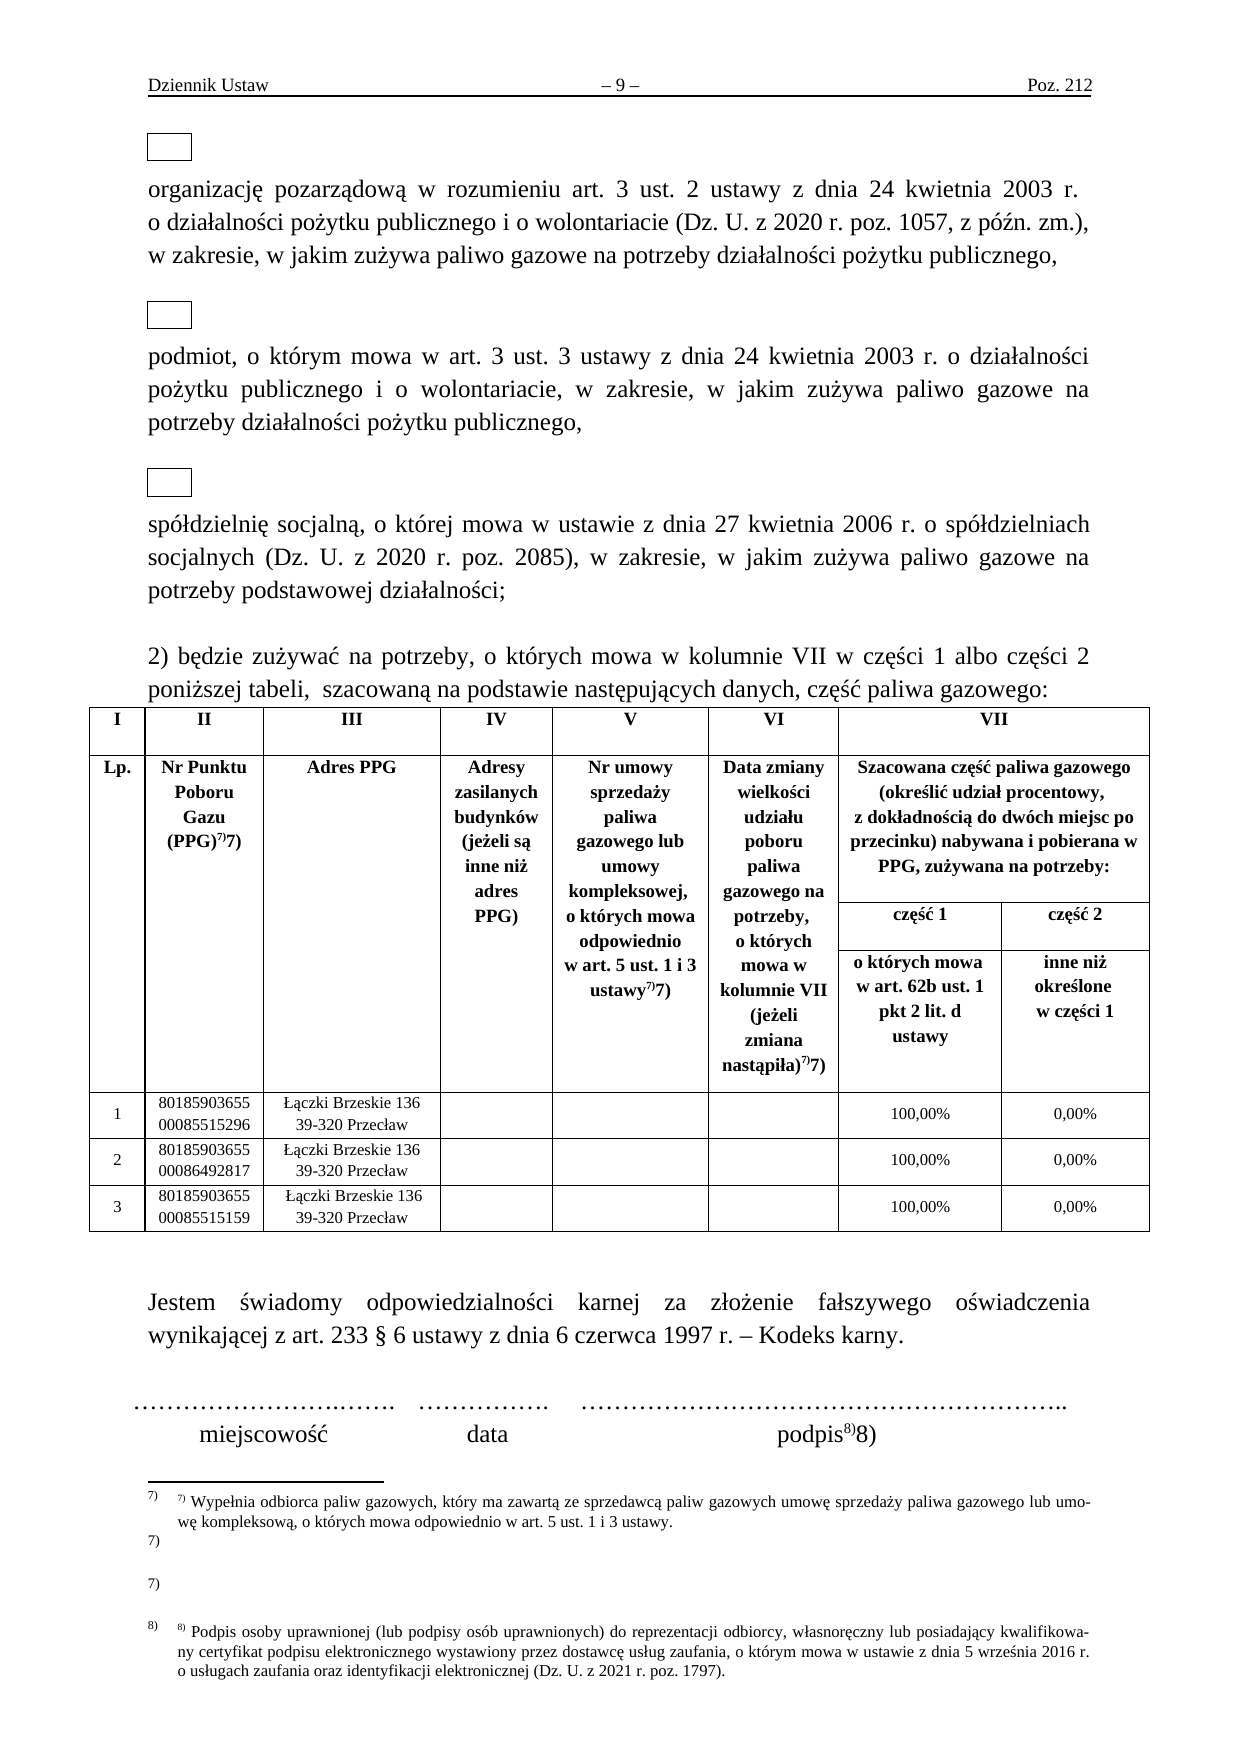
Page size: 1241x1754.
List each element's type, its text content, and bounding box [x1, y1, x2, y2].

table_cell Lp. [90, 756, 144, 1092]
table_header III [264, 708, 440, 755]
table_header IV [441, 708, 552, 755]
table_cell Adresy zasilanych budynków (jeżeli są inne niż adres PPG) [441, 756, 552, 1092]
table_header II [146, 708, 263, 755]
table_cell 3 [90, 1186, 144, 1231]
table_cell Łączki Brzeskie 136 39-320 Przecław [264, 1093, 440, 1138]
table_cell część 2 [1002, 903, 1149, 949]
table_cell [553, 1093, 708, 1138]
table_cell data [406, 1420, 568, 1475]
table_cell [709, 1186, 838, 1231]
table_cell 0,00% [1002, 1093, 1149, 1138]
table_cell [709, 1139, 838, 1185]
table_cell [441, 1139, 552, 1185]
table_header [148, 302, 191, 328]
table_cell [553, 1186, 708, 1231]
table_cell 8018590365500085515296 [146, 1093, 263, 1138]
table_header [148, 469, 191, 496]
table_cell miejscowość [121, 1420, 406, 1475]
text podmiot, o którym mowa w art. 3 ust. 3 ustawy z dnia 24 kwietnia 2003 r. o działalności pożytku publicznego i o wolontariacie, w zakresie, w jakim zużywa paliwo gazowe na potrzeby działalności pożytku publicznego, [148, 341, 1091, 436]
text 2) będzie zużywać na potrzeby, o których mowa w kolumnie VII w części 1 albo części 2 poniższej tabeli, szacowaną na podstawie następujących danych, część paliwa gazowego: [148, 641, 1091, 703]
table_cell inne niż określone w części 1 [1002, 951, 1149, 1092]
text organizację pozarządową w rozumieniu art. 3 ust. 2 ustawy z dnia 24 kwietnia 2003 r. o działalności pożytku publicznego i o wolontariacie (Dz. U. z 2020 r. poz. 1057, z późn. zm.), w zakresie, w jakim zużywa paliwo gazowe na potrzeby działalności pożytku publicznego, [148, 174, 1091, 269]
text Jestem świadomy odpowiedzialności karnej za złożenie fałszywego oświadczenia wynikającej z art. 233 § 6 ustawy z dnia 6 czerwca 1997 r. – Kodeks karny. [148, 1287, 1091, 1349]
table_cell Szacowana część paliwa gazowego (określić udział procentowy, z dokładnością do dwóch miejsc po przecinku) nabywana i pobierana w PPG, zużywana na potrzeby: [839, 756, 1149, 902]
table_header ………………………………………………….. [569, 1386, 1085, 1419]
table_cell Łączki Brzeskie 136 39-320 Przecław [264, 1139, 440, 1185]
table_cell 8018590365500085515159 [146, 1186, 263, 1231]
table_cell 0,00% [1002, 1139, 1149, 1185]
table_cell Adres PPG [264, 756, 440, 1092]
table_cell 8018590365500086492817 [146, 1139, 263, 1185]
text spółdzielnię socjalną, o której mowa w ustawie z dnia 27 kwietnia 2006 r. o spółdzielniach socjalnych (Dz. U. z 2020 r. poz. 2085), w zakresie, w jakim zużywa paliwo gazowe na potrzeby podstawowej działalności; [148, 509, 1091, 604]
table_header V [553, 708, 708, 755]
table_cell 100,00% [839, 1093, 1001, 1138]
table_cell o których mowa w art. 62b ust. 1 pkt 2 lit. d ustawy [839, 951, 1001, 1092]
table_cell [553, 1139, 708, 1185]
table_header I [90, 708, 144, 755]
table_cell [441, 1186, 552, 1231]
table_cell [441, 1093, 552, 1138]
table_cell Łączki Brzeskie 136 39-320 Przecław [264, 1186, 440, 1231]
table_cell Nr umowy sprzedaży paliwa gazowego lub umowy kompleksowej, o których mowa odpowiednio w art. 5 ust. 1 i 3 ustawy7) [553, 756, 708, 1092]
table_cell 0,00% [1002, 1186, 1149, 1231]
table_cell Data zmiany wielkości udziału poboru paliwa gazowego na potrzeby, o których mowa w kolumnie VII (jeżeli zmiana nastąpiła)7) [709, 756, 838, 1092]
table_header ……………. [406, 1386, 568, 1419]
table_cell [709, 1093, 838, 1138]
table_cell Nr Punktu Poboru Gazu (PPG)7) [146, 756, 263, 1092]
table_cell część 1 [839, 903, 1001, 949]
table_cell 100,00% [839, 1139, 1001, 1185]
table_cell 1 [90, 1093, 144, 1138]
table_header [148, 134, 191, 160]
table_header …………………….……. [121, 1386, 406, 1419]
table_header VI [709, 708, 838, 755]
table_cell 2 [90, 1139, 144, 1185]
table_header VII [839, 708, 1149, 755]
table_cell podpis8) [569, 1420, 1085, 1475]
table_cell 100,00% [839, 1186, 1001, 1231]
